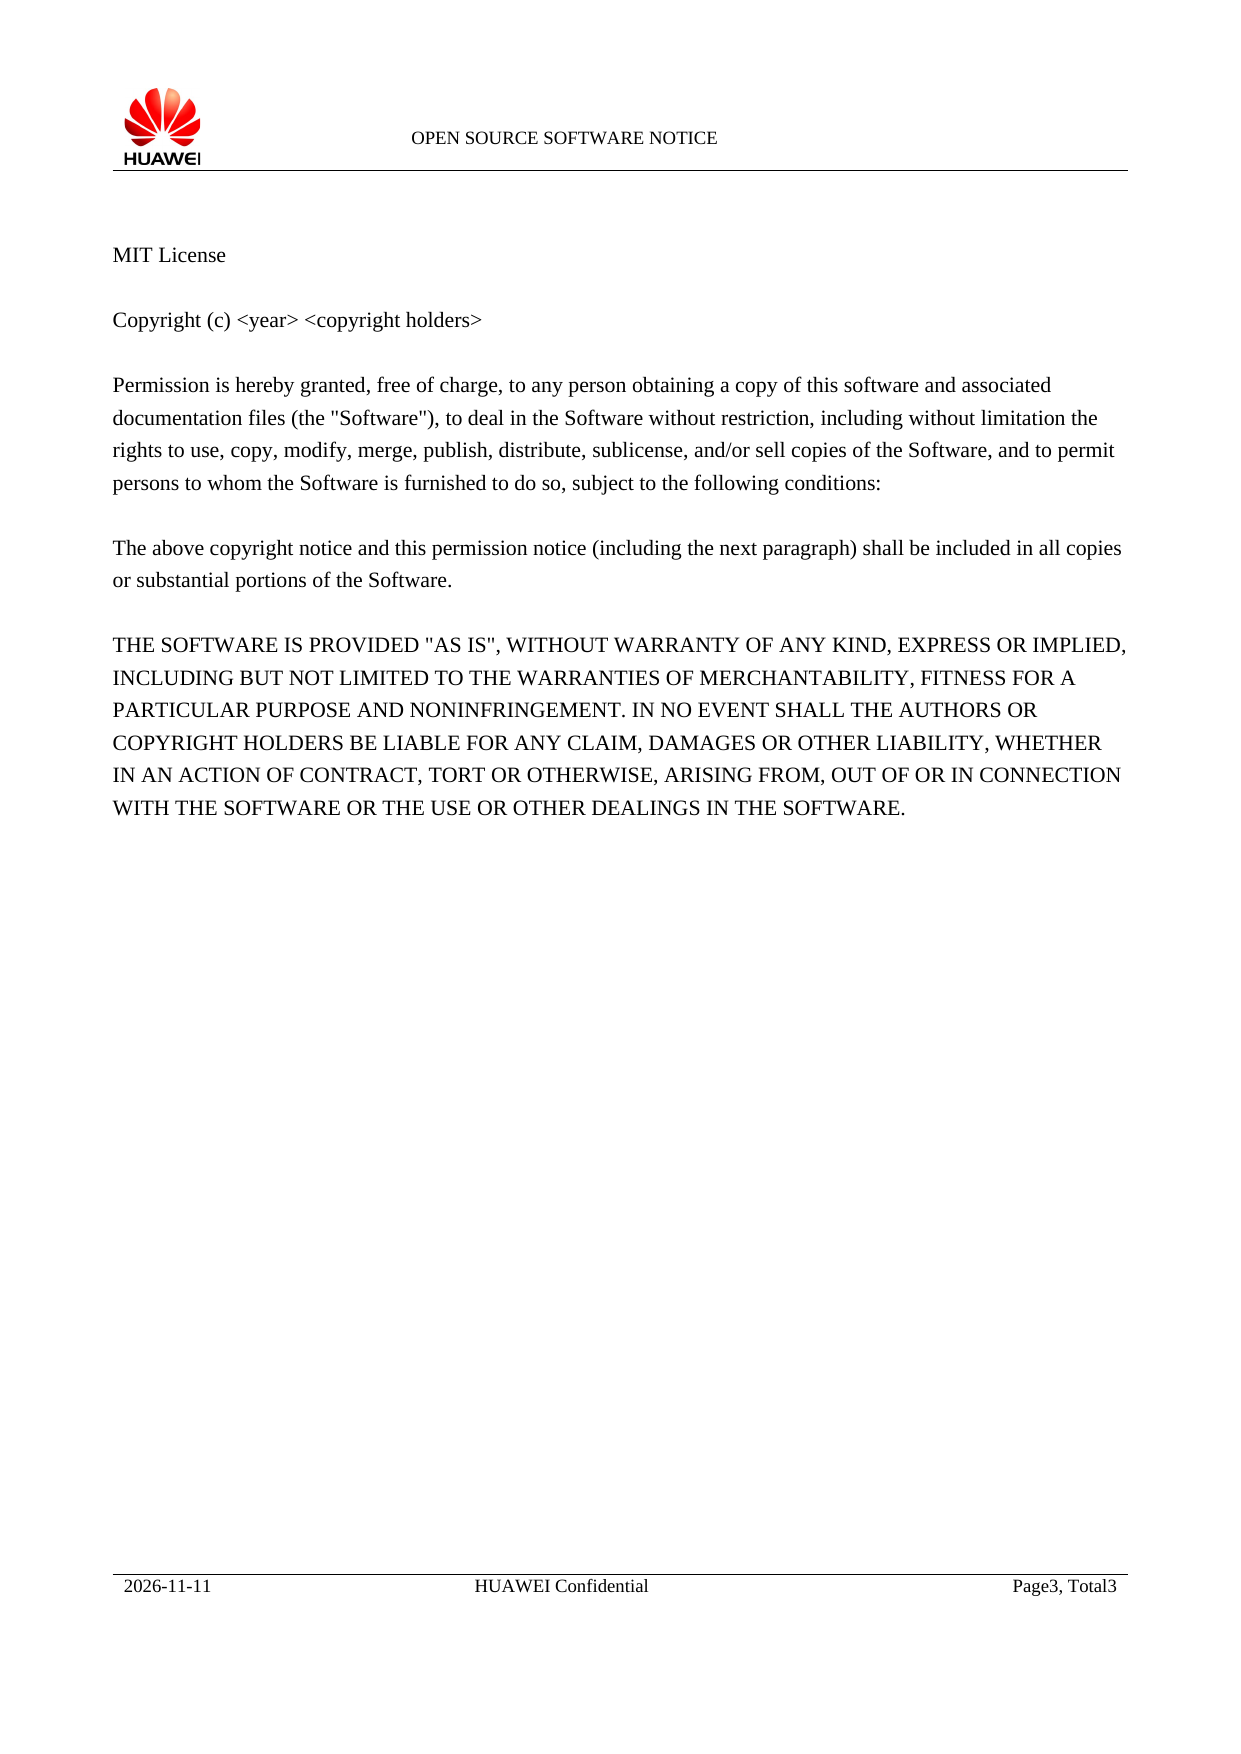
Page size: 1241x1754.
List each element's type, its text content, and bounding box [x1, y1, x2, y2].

picture [124, 88, 201, 165]
